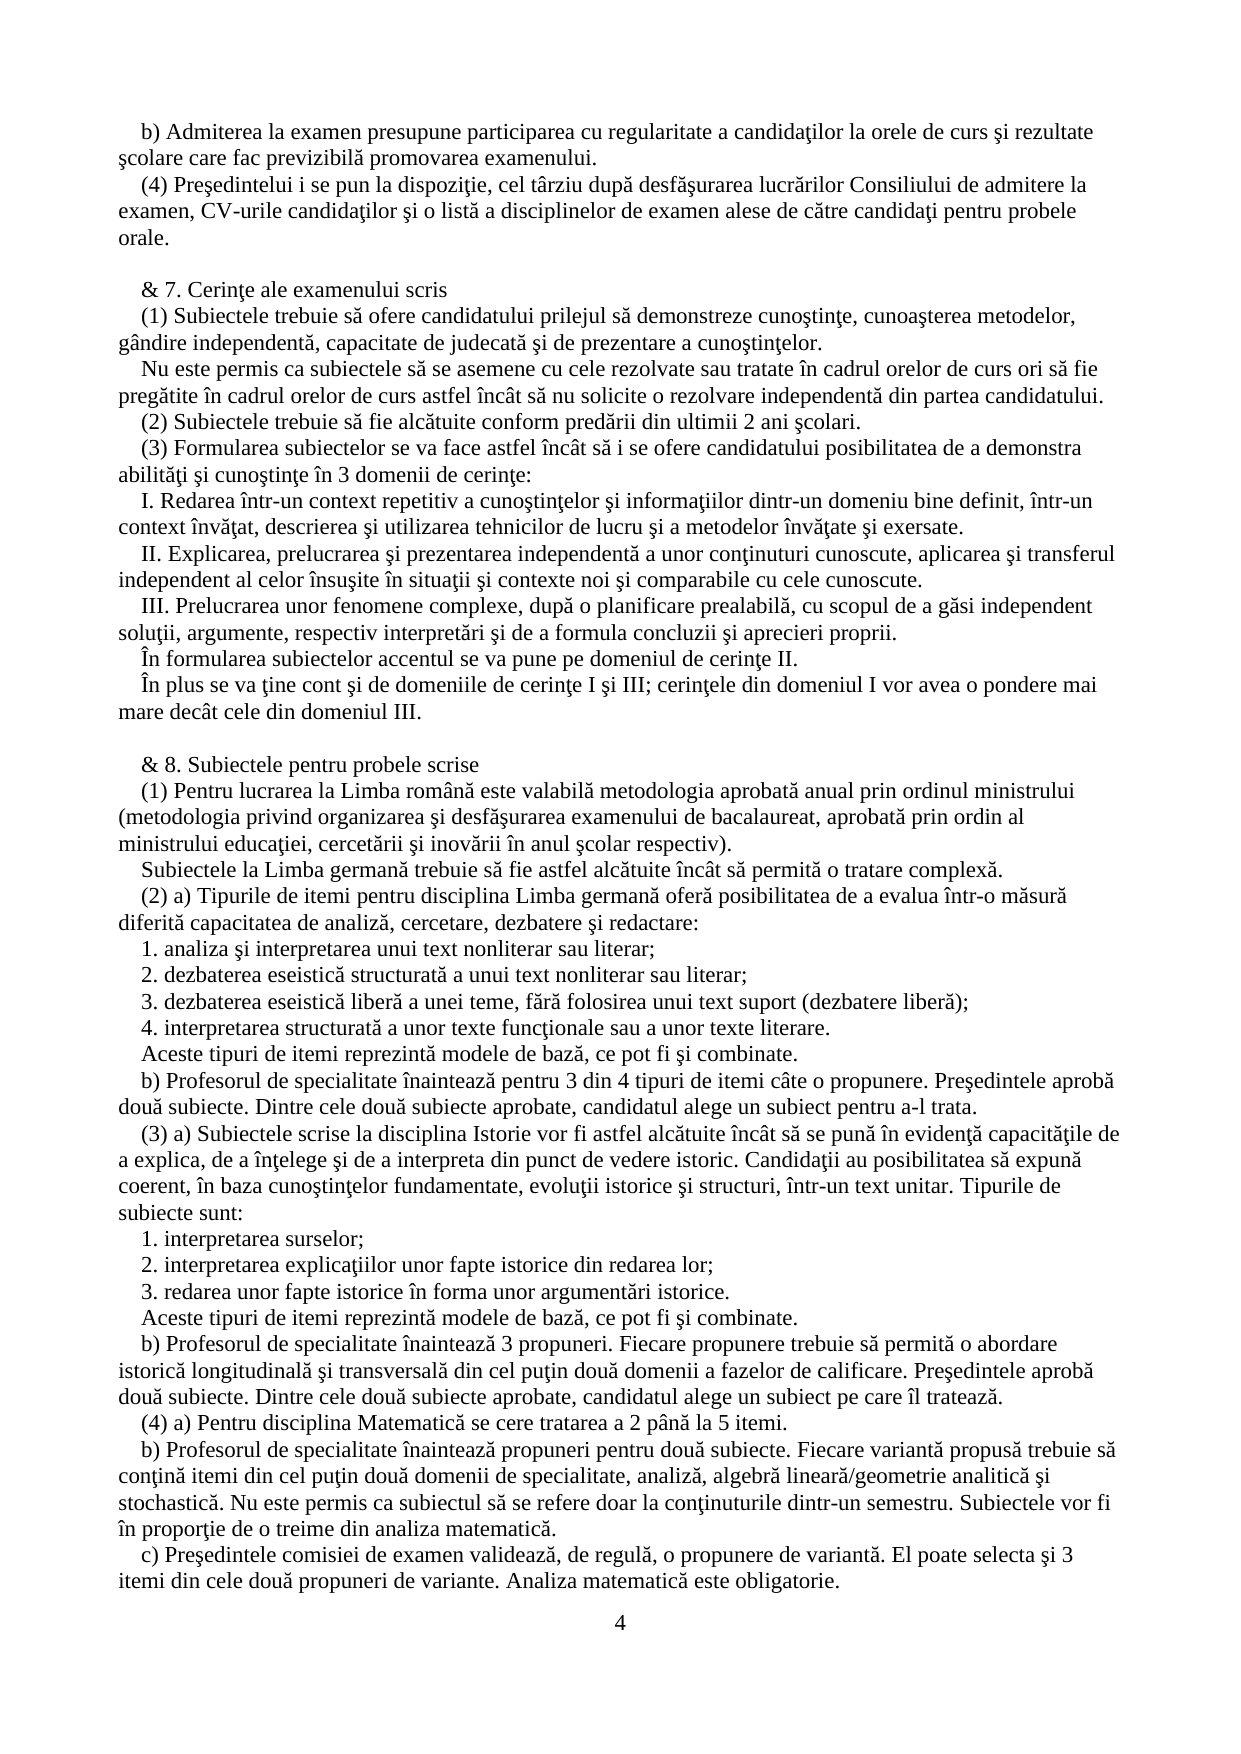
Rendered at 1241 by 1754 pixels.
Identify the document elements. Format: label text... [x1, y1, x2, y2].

text I. Redarea într-un context repetitiv a cunoştinţelor şi informaţiilor dintr-un domeniu bine definit, într-un context învăţat, descrierea şi utilizarea tehnicilor de lucru şi a metodelor învăţate şi exersate. [118, 487, 1122, 540]
text 2. interpretarea explicaţiilor unor fapte istorice din redarea lor; [118, 1251, 1122, 1278]
text 3. dezbaterea eseistică liberă a unei teme, fără folosirea unui text suport (dezbatere liberă); [118, 988, 1122, 1014]
text (1) Pentru lucrarea la Limba română este valabilă metodologia aprobată anual prin ordinul ministrului (metodologia privind organizarea şi desfăşurarea examenului de bacalaureat, aprobată prin ordin al ministrului educaţiei, cercetării şi inovării în anul şcolar respectiv). [118, 777, 1122, 856]
text (4) Preşedintelui i se pun la dispoziţie, cel târziu după desfăşurarea lucrărilor Consiliului de admitere la examen, CV-urile candidaţilor şi o listă a disciplinelor de examen alese de către candidaţi pentru probele orale. [118, 171, 1122, 250]
text În formularea subiectelor accentul se va pune pe domeniul de cerinţe II. [118, 645, 1122, 672]
text (3) a) Subiectele scrise la disciplina Istorie vor fi astfel alcătuite încât să se pună în evidenţă capacităţile de a explica, de a înţelege şi de a interpreta din punct de vedere istoric. Candidaţii au posibilitatea să expună coerent, în baza cunoştinţelor fundamentate, evoluţii istorice şi structuri, într-un text unitar. Tipurile de subiecte sunt: [118, 1119, 1122, 1225]
text (1) Subiectele trebuie să ofere candidatului prilejul să demonstreze cunoştinţe, cunoaşterea metodelor, gândire independentă, capacitate de judecată şi de prezentare a cunoştinţelor. [118, 303, 1122, 355]
text Aceste tipuri de itemi reprezintă modele de bază, ce pot fi şi combinate. [118, 1304, 1122, 1330]
text c) Preşedintele comisiei de examen validează, de regulă, o propunere de variantă. El poate selecta şi 3 itemi din cele două propuneri de variante. Analiza matematică este obligatorie. [118, 1541, 1122, 1594]
text b) Admiterea la examen presupune participarea cu regularitate a candidaţilor la orele de curs şi rezultate şcolare care fac previzibilă promovarea examenului. [118, 118, 1122, 171]
text & 7. Cerinţe ale examenului scris [118, 276, 1122, 303]
text 3. redarea unor fapte istorice în forma unor argumentări istorice. [118, 1278, 1122, 1304]
text 1. interpretarea surselor; [118, 1225, 1122, 1251]
text (2) Subiectele trebuie să fie alcătuite conform predării din ultimii 2 ani şcolari. [118, 408, 1122, 434]
text 4. interpretarea structurată a unor texte funcţionale sau a unor texte literare. [118, 1014, 1122, 1041]
text III. Prelucrarea unor fenomene complexe, după o planificare prealabilă, cu scopul de a găsi independent soluţii, argumente, respectiv interpretări şi de a formula concluzii şi aprecieri proprii. [118, 592, 1122, 645]
text & 8. Subiectele pentru probele scrise [118, 751, 1122, 777]
text (3) Formularea subiectelor se va face astfel încât să i se ofere candidatului posibilitatea de a demonstra abilităţi şi cunoştinţe în 3 domenii de cerinţe: [118, 434, 1122, 487]
text Subiectele la Limba germană trebuie să fie astfel alcătuite încât să permită o tratare complexă. [118, 856, 1122, 882]
text (2) a) Tipurile de itemi pentru disciplina Limba germană oferă posibilitatea de a evalua într-o măsură diferită capacitatea de analiză, cercetare, dezbatere şi redactare: [118, 882, 1122, 935]
text II. Explicarea, prelucrarea şi prezentarea independentă a unor conţinuturi cunoscute, aplicarea şi transferul independent al celor însuşite în situaţii şi contexte noi şi comparabile cu cele cunoscute. [118, 540, 1122, 592]
text b) Profesorul de specialitate înaintează pentru 3 din 4 tipuri de itemi câte o propunere. Preşedintele aprobă două subiecte. Dintre cele două subiecte aprobate, candidatul alege un subiect pentru a-l trata. [118, 1067, 1122, 1119]
text Nu este permis ca subiectele să se asemene cu cele rezolvate sau tratate în cadrul orelor de curs ori să fie pregătite în cadrul orelor de curs astfel încât să nu solicite o rezolvare independentă din partea candidatului. [118, 355, 1122, 408]
text Aceste tipuri de itemi reprezintă modele de bază, ce pot fi şi combinate. [118, 1041, 1122, 1067]
text b) Profesorul de specialitate înaintează 3 propuneri. Fiecare propunere trebuie să permită o abordare istorică longitudinală şi transversală din cel puţin două domenii a fazelor de calificare. Preşedintele aprobă două subiecte. Dintre cele două subiecte aprobate, candidatul alege un subiect pe care îl tratează. [118, 1330, 1122, 1409]
text b) Profesorul de specialitate înaintează propuneri pentru două subiecte. Fiecare variantă propusă trebuie să conţină itemi din cel puţin două domenii de specialitate, analiză, algebră lineară/geometrie analitică şi stochastică. Nu este permis ca subiectul să se refere doar la conţinuturile dintr-un semestru. Subiectele vor fi în proporţie de o treime din analiza matematică. [118, 1436, 1122, 1541]
text În plus se va ţine cont şi de domeniile de cerinţe I şi III; cerinţele din domeniul I vor avea o pondere mai mare decât cele din domeniul III. [118, 672, 1122, 724]
text 1. analiza şi interpretarea unui text nonliterar sau literar; [118, 935, 1122, 961]
text 2. dezbaterea eseistică structurată a unui text nonliterar sau literar; [118, 961, 1122, 988]
text (4) a) Pentru disciplina Matematică se cere tratarea a 2 până la 5 itemi. [118, 1409, 1122, 1436]
